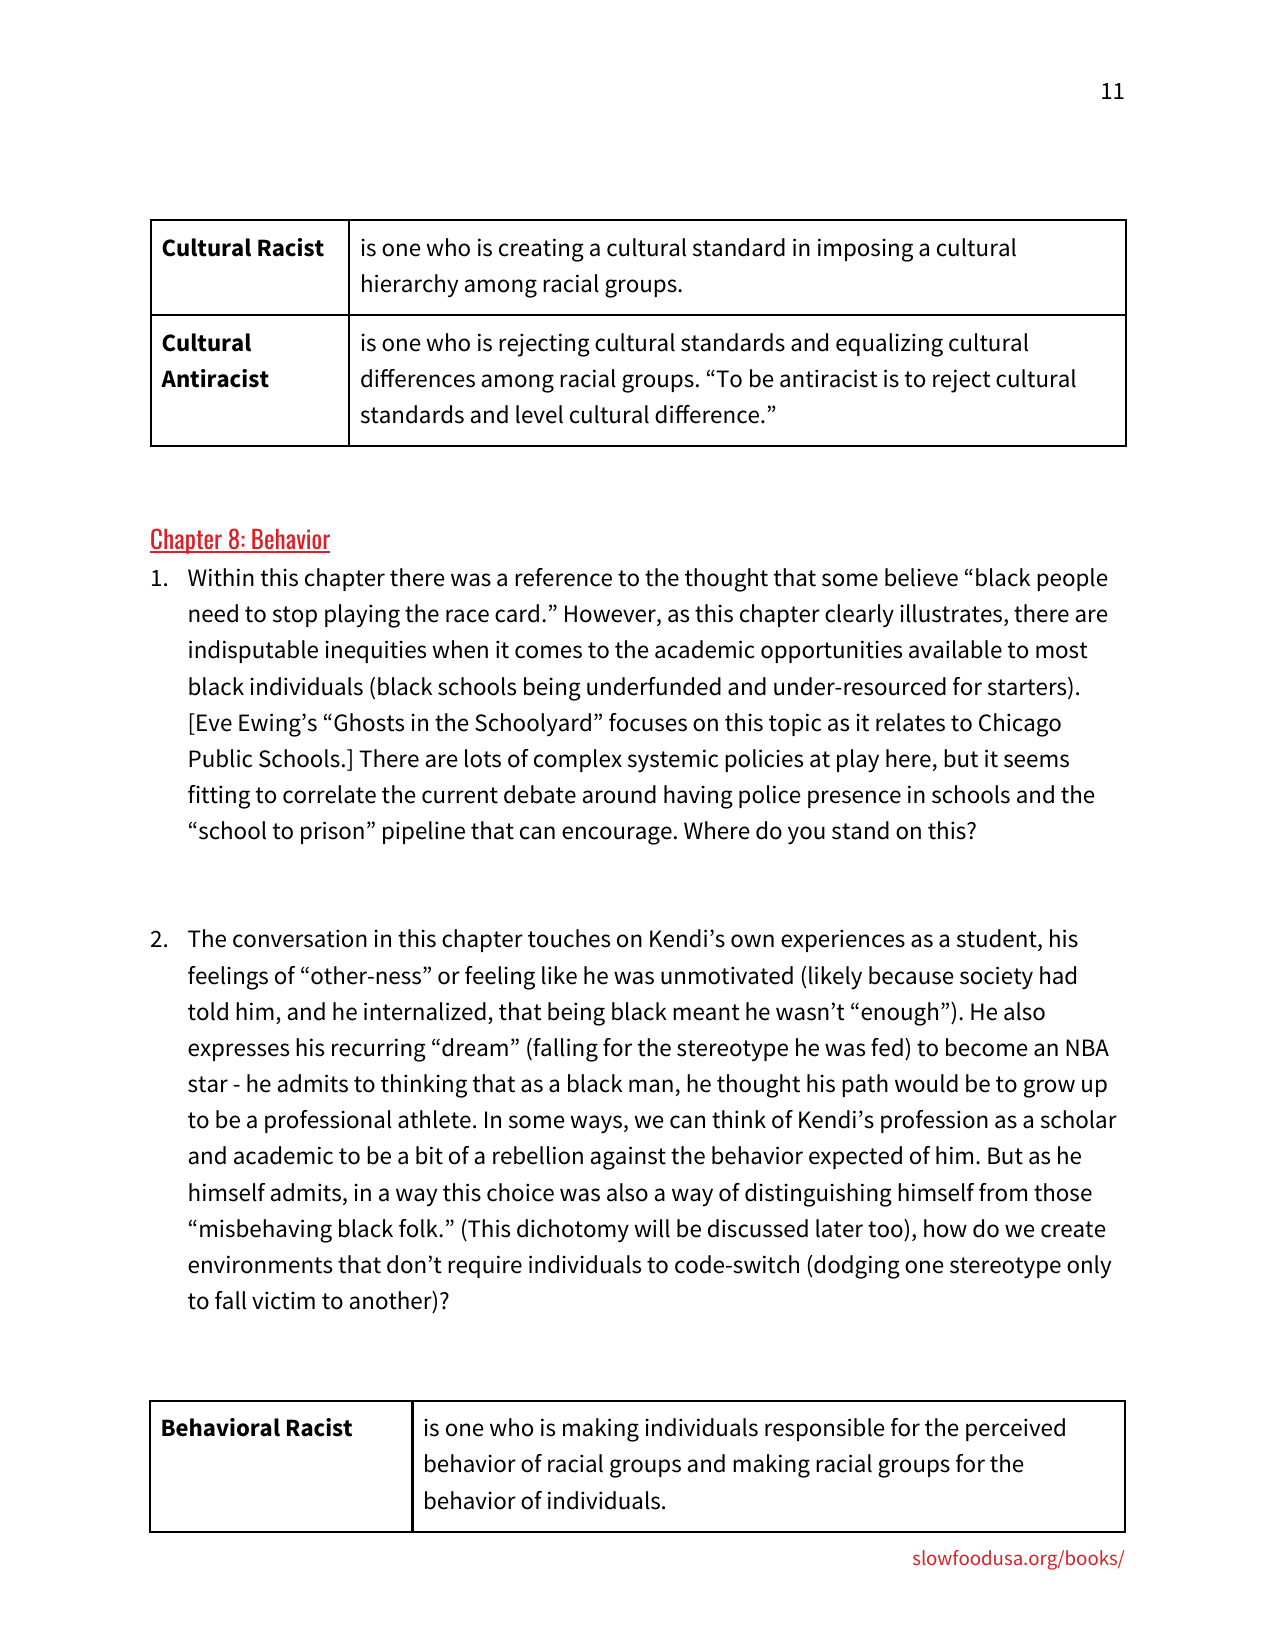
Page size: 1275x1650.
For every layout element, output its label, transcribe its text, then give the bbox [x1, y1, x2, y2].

list The conversation in this chapter touches on Kendi’s own experiences as a student, his feelings of “other-ness” or feeling like he was unmotivated (likely because society had told him, and he internalized, that being black meant he wasn’t “enough”). He also expresses his recurring “dream” (falling for the stereotype he was fed) to become an NBA star - he admits to thinking that as a black man, he thought his path would be to grow up to be a professional athlete. In some ways, we can think of Kendi’s profession as a scholar and academic to be a bit of a rebellion against the behavior expected of him. But as he himself admits, in a way this choice was also a way of distinguishing himself from those “misbehaving black folk.” (This dichotomy will be discussed later too), how do we create environments that don’t require individuals to code-switch (dodging one stereotype only to fall victim to another)? [150, 923, 1125, 1316]
table_header Cultural Racist [152, 221, 348, 314]
list Within this chapter there was a reference to the thought that some believe “black people need to stop playing the race card.” However, as this chapter clearly illustrates, there are indisputable inequities when it comes to the academic opportunities available to most black individuals (black schools being underfunded and under-resourced for starters). [Eve Ewing’s “Ghosts in the Schoolyard” focuses on this topic as it relates to Chicago Public Schools.] There are lots of complex systemic policies at play here, but it seems fitting to correlate the current debate around having police presence in schools and the “school to prison” pipeline that can encourage. Where do you stand on this? [150, 562, 1125, 846]
subtitle Chapter 8: Behavior [150, 519, 1125, 556]
table_header Behavioral Racist [151, 1402, 411, 1531]
table_cell Cultural Antiracist [152, 316, 348, 445]
table_header is one who is creating a cultural standard in imposing a cultural hierarchy among racial groups. [350, 221, 1125, 314]
table_cell is one who is rejecting cultural standards and equalizing cultural differences among racial groups. “To be antiracist is to reject cultural standards and level cultural difference.” [350, 316, 1125, 445]
table_header is one who is making individuals responsible for the perceived behavior of racial groups and making racial groups for the behavior of individuals. [414, 1402, 1124, 1531]
